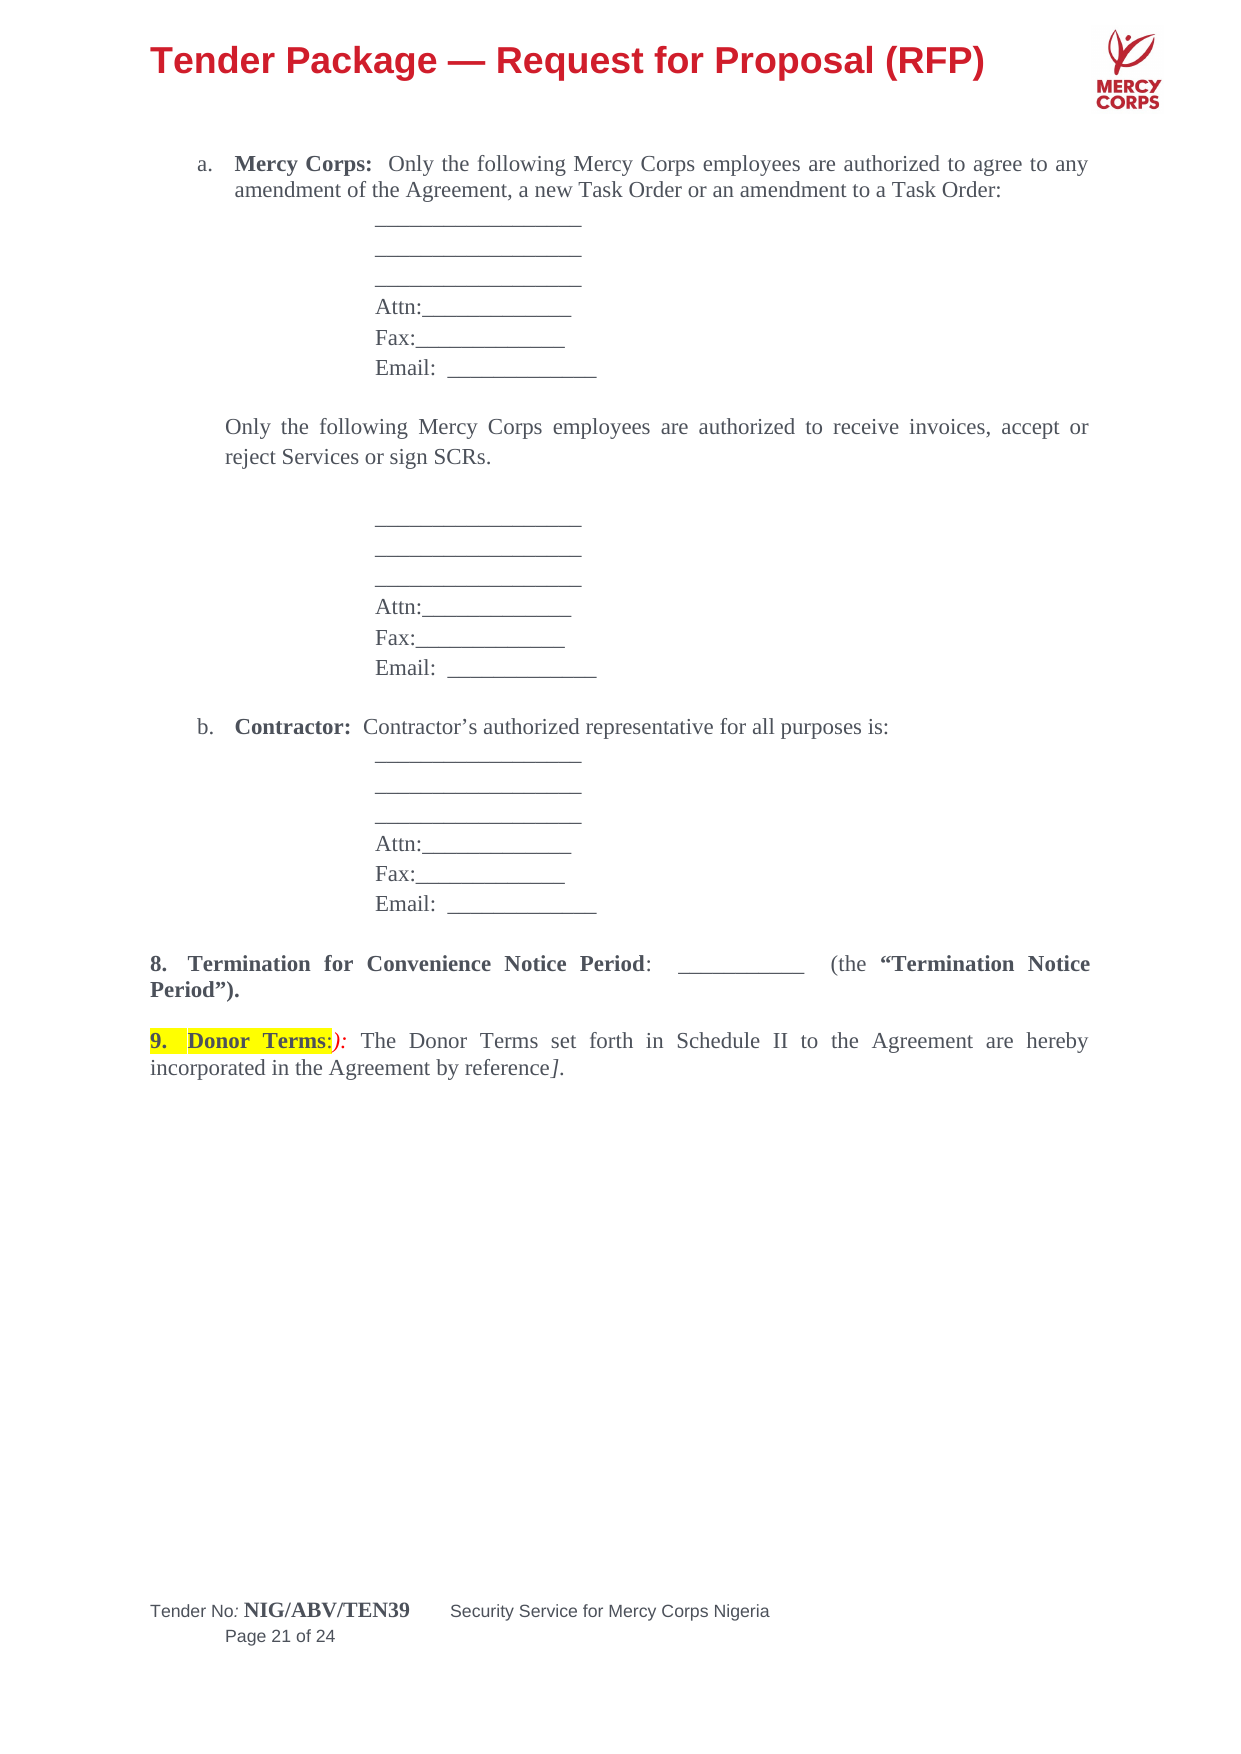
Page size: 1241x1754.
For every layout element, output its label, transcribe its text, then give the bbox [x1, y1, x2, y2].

list Donor Terms:): The Donor Terms set forth in Schedule II to the Agreement are hereby incorporated in the Agreement by reference]. [150, 1028, 1090, 1080]
text __________________ __________________ __________________ Attn:_____________ Fax:_____________ Email: _____________ [225, 739, 1090, 917]
list Mercy Corps: Only the following Mercy Corps employees are authorized to agree to any amendment of the Agreement, a new Task Order or an amendment to a Task Order: [197, 150, 1090, 203]
picture [1090, 25, 1164, 114]
text __________________ __________________ __________________ Attn:_____________ Fax:_____________ Email: _____________ [375, 503, 1090, 680]
text Only the following Mercy Corps employees are authorized to receive invoices, accept or reject Services or sign SCRs. [225, 413, 1090, 470]
text __________________ __________________ __________________ Attn:_____________ Fax:_____________ Email: _____________ [375, 203, 1090, 380]
list Contractor: Contractor’s authorized representative for all purposes is: [197, 713, 1090, 739]
list Termination for Convenience Notice Period: ___________ (the “Termination Notice Period”). [150, 950, 1090, 1003]
